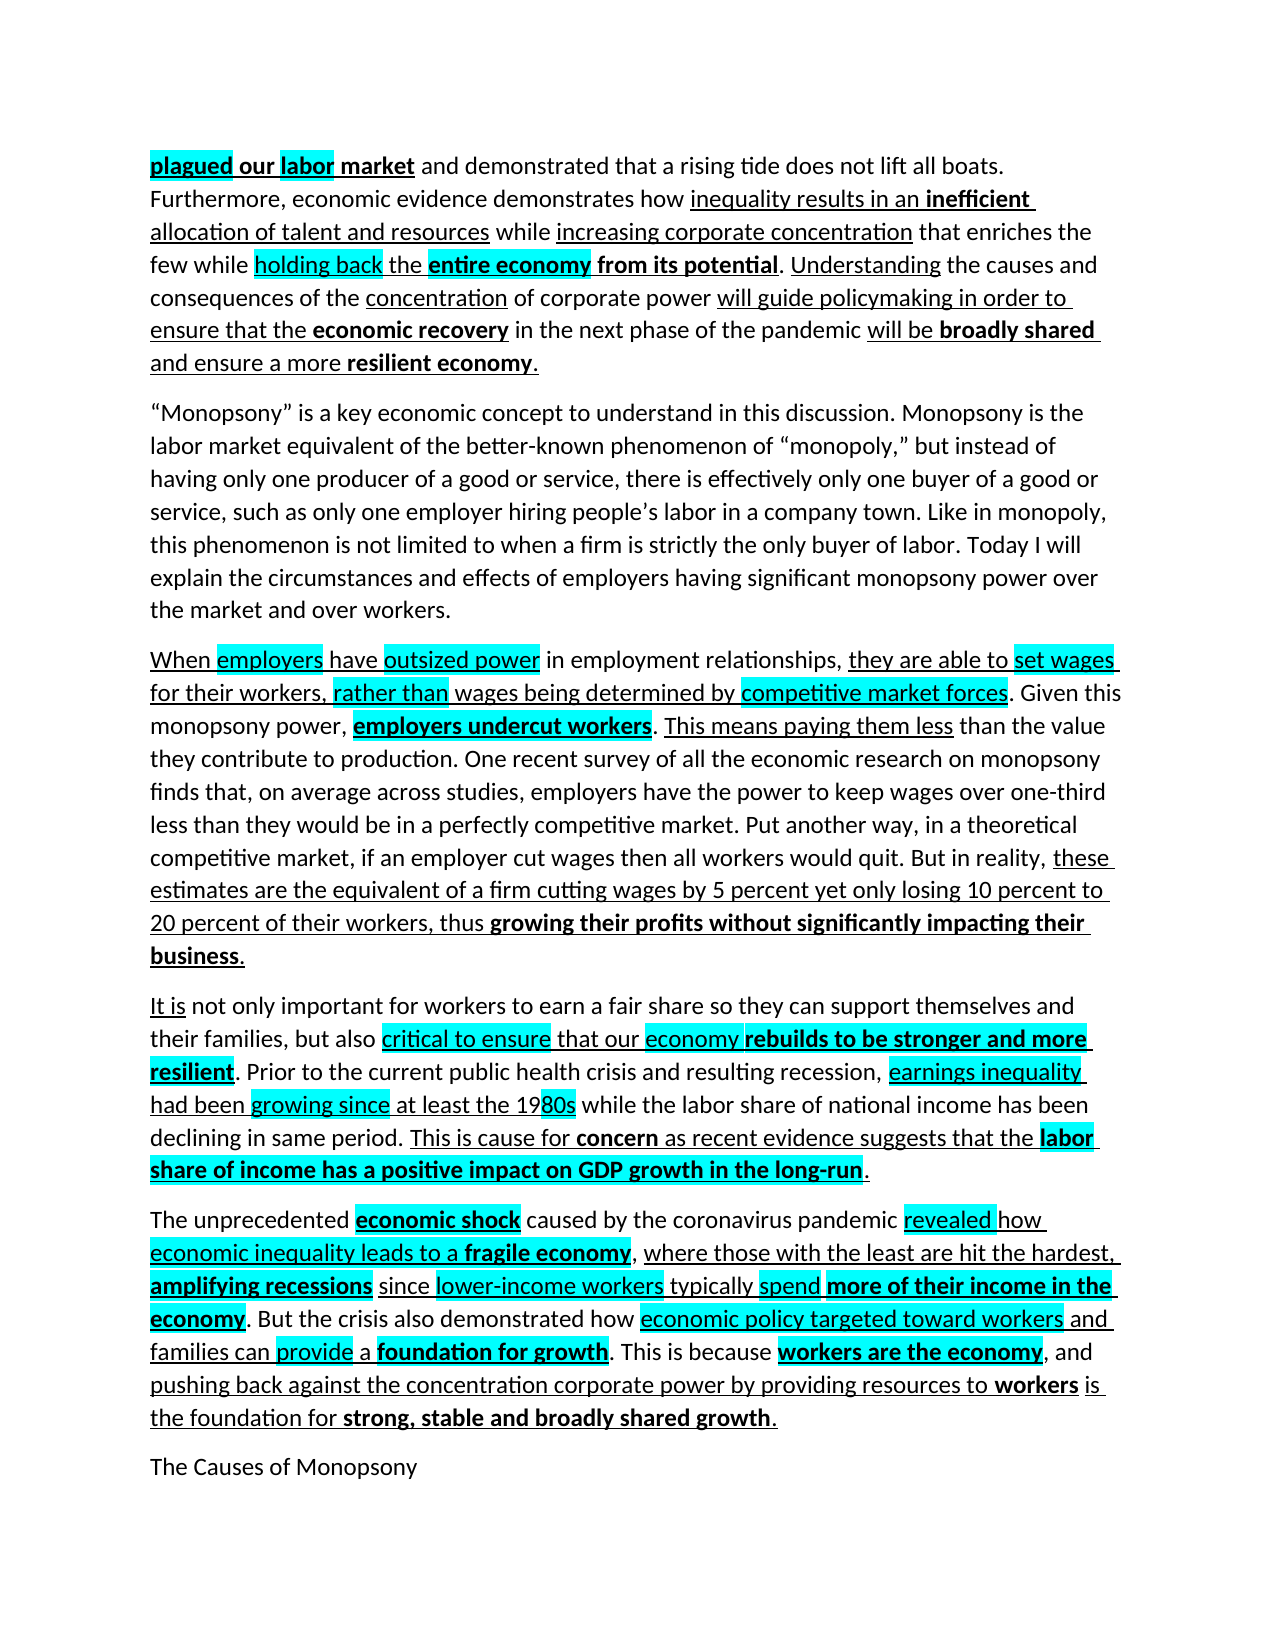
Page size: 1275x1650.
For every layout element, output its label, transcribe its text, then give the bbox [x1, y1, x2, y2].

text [150, 150, 1125, 378]
text When employers have outsized power in employment relationships, they are able to set wages for their workers, rather than wages being determined by competitive market forces. Given this monopsony power, employers undercut workers. This means paying them less than the value they contribute to production. One recent survey of all the economic research on monopsony finds that, on average across studies, employers have the power to keep wages over one-third less than they would be in a perfectly competitive market. Put another way, in a theoretical competitive market, if an employer cut wages then all workers would quit. But in reality, these estimates are the equivalent of a firm cutting wages by 5 percent yet only losing 10 percent to 20 percent of their workers, thus growing their profits without significantly impacting their business. [150, 644, 1125, 971]
text “Monopsony” is a key economic concept to understand in this discussion. Monopsony is the labor market equivalent of the better-known phenomenon of “monopoly,” but instead of having only one producer of a good or service, there is effectively only one buyer of a good or service, such as only one employer hiring people’s labor in a company town. Like in monopoly, this phenomenon is not limited to when a firm is strictly the only buyer of labor. Today I will explain the circumstances and effects of employers having significant monopsony power over the market and over workers. [150, 397, 1125, 625]
text It is not only important for workers to earn a fair share so they can support themselves and their families, but also critical to ensure that our economy rebuilds to be stronger and more resilient. Prior to the current public health crisis and resulting recession, earnings inequality had been growing since at least the 1980s while the labor share of national income has been declining in same period. This is cause for concern as recent evidence suggests that the labor share of income has a positive impact on GDP growth in the long-run. [150, 990, 1125, 1185]
text The unprecedented economic shock caused by the coronavirus pandemic revealed how economic inequality leads to a fragile economy, where those with the least are hit the hardest, amplifying recessions since lower-income workers typically spend more of their income in the economy. But the crisis also demonstrated how economic policy targeted toward workers and families can provide a foundation for growth. This is because workers are the economy, and pushing back against the concentration corporate power by providing resources to workers is the foundation for strong, stable and broadly shared growth. [150, 1204, 1125, 1432]
text The Causes of Monopsony [150, 1451, 1125, 1482]
